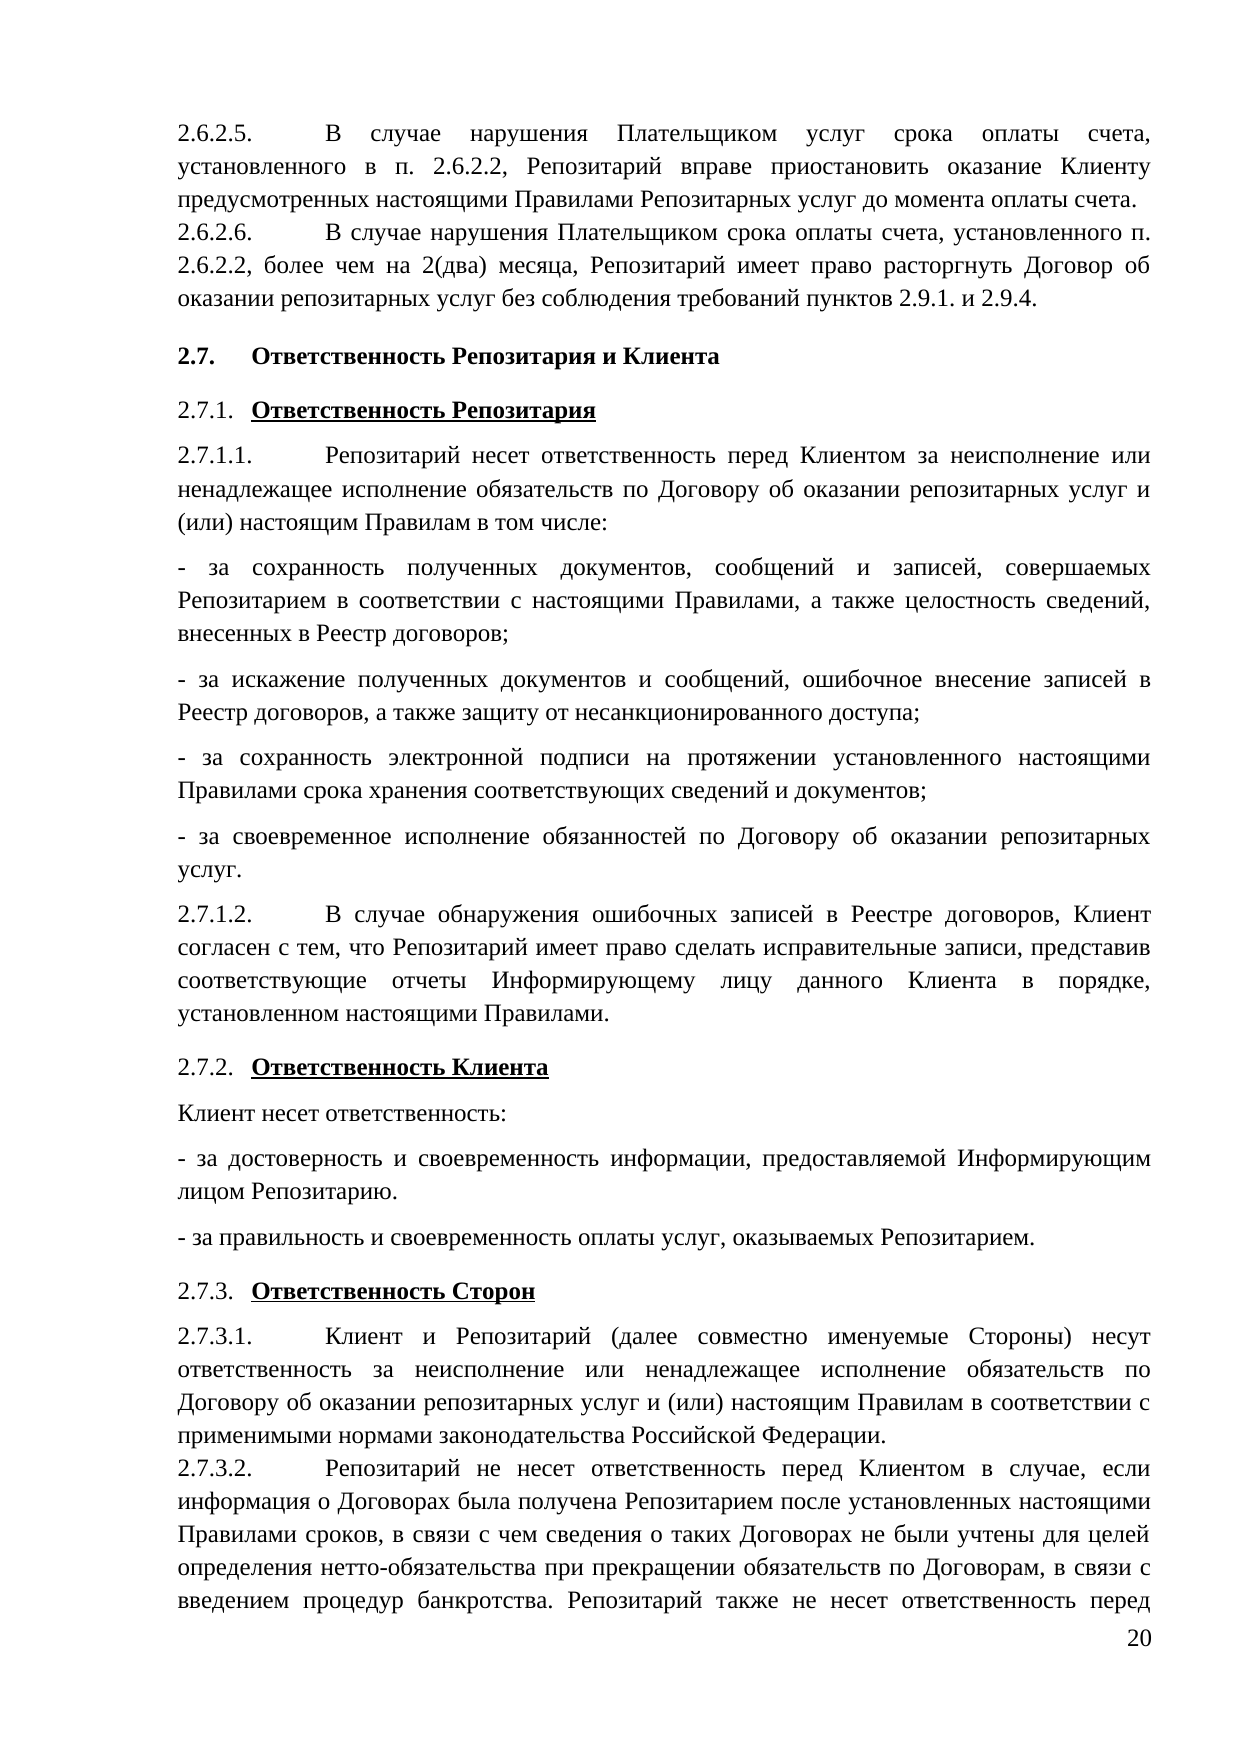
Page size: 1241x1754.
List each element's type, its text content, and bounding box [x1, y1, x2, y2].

list Репозитарий несет ответственность перед Клиентом за неисполнение или ненадлежащее исполнение обязательств по Договору об оказании репозитарных услуг и (или) настоящим Правилам в том числе: [177, 441, 1152, 535]
subtitle Ответственность Сторон [177, 1276, 1152, 1304]
list В случае обнаружения ошибочных записей в Реестре договоров, Клиент согласен с тем, что Репозитарий имеет право сделать исправительные записи, представив соответствующие отчеты Информирующему лицу данного Клиента в порядке, установленном настоящими Правилами. [177, 899, 1152, 1027]
text Клиент несет ответственность: [177, 1098, 1152, 1127]
subtitle Ответственность Репозитария и Клиента [177, 341, 1152, 370]
text - за искажение полученных документов и сообщений, ошибочное внесение записей в Реестр договоров, а также защиту от несанкционированного доступа; [177, 664, 1152, 726]
subtitle Ответственность Клиента [177, 1052, 1152, 1081]
list В случае нарушения Плательщиком срока оплаты счета, установленного п. 2.6.2.2, более чем на 2(два) месяца, Репозитарий имеет право расторгнуть Договор об оказании репозитарных услуг без соблюдения требований пунктов 2.9.1. и 2.9.4. [177, 217, 1152, 312]
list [177, 1453, 1152, 1614]
text - за правильность и своевременность оплаты услуг, оказываемых Репозитарием. [177, 1222, 1152, 1251]
text - за сохранность электронной подписи на протяжении установленного настоящими Правилами срока хранения соответствующих сведений и документов; [177, 742, 1152, 804]
subtitle Ответственность Репозитария [177, 395, 1152, 424]
list Клиент и Репозитарий (далее совместно именуемые Стороны) несут ответственность за неисполнение или ненадлежащее исполнение обязательств по Договору об оказании репозитарных услуг и (или) настоящим Правилам в соответствии с применимыми нормами законодательства Российской Федерации. [177, 1321, 1152, 1449]
text - за достоверность и своевременность информации, предоставляемой Информирующим лицом Репозитарию. [177, 1143, 1152, 1205]
text - за своевременное исполнение обязанностей по Договору об оказании репозитарных услуг. [177, 821, 1152, 883]
text - за сохранность полученных документов, сообщений и записей, совершаемых Репозитарием в соответствии с настоящими Правилами, а также целостность сведений, внесенных в Реестр договоров; [177, 552, 1152, 647]
list В случае нарушения Плательщиком услуг срока оплаты счета, установленного в п. 2.6.2.2, Репозитарий вправе приостановить оказание Клиенту предусмотренных настоящими Правилами Репозитарных услуг до момента оплаты счета. [177, 118, 1152, 213]
